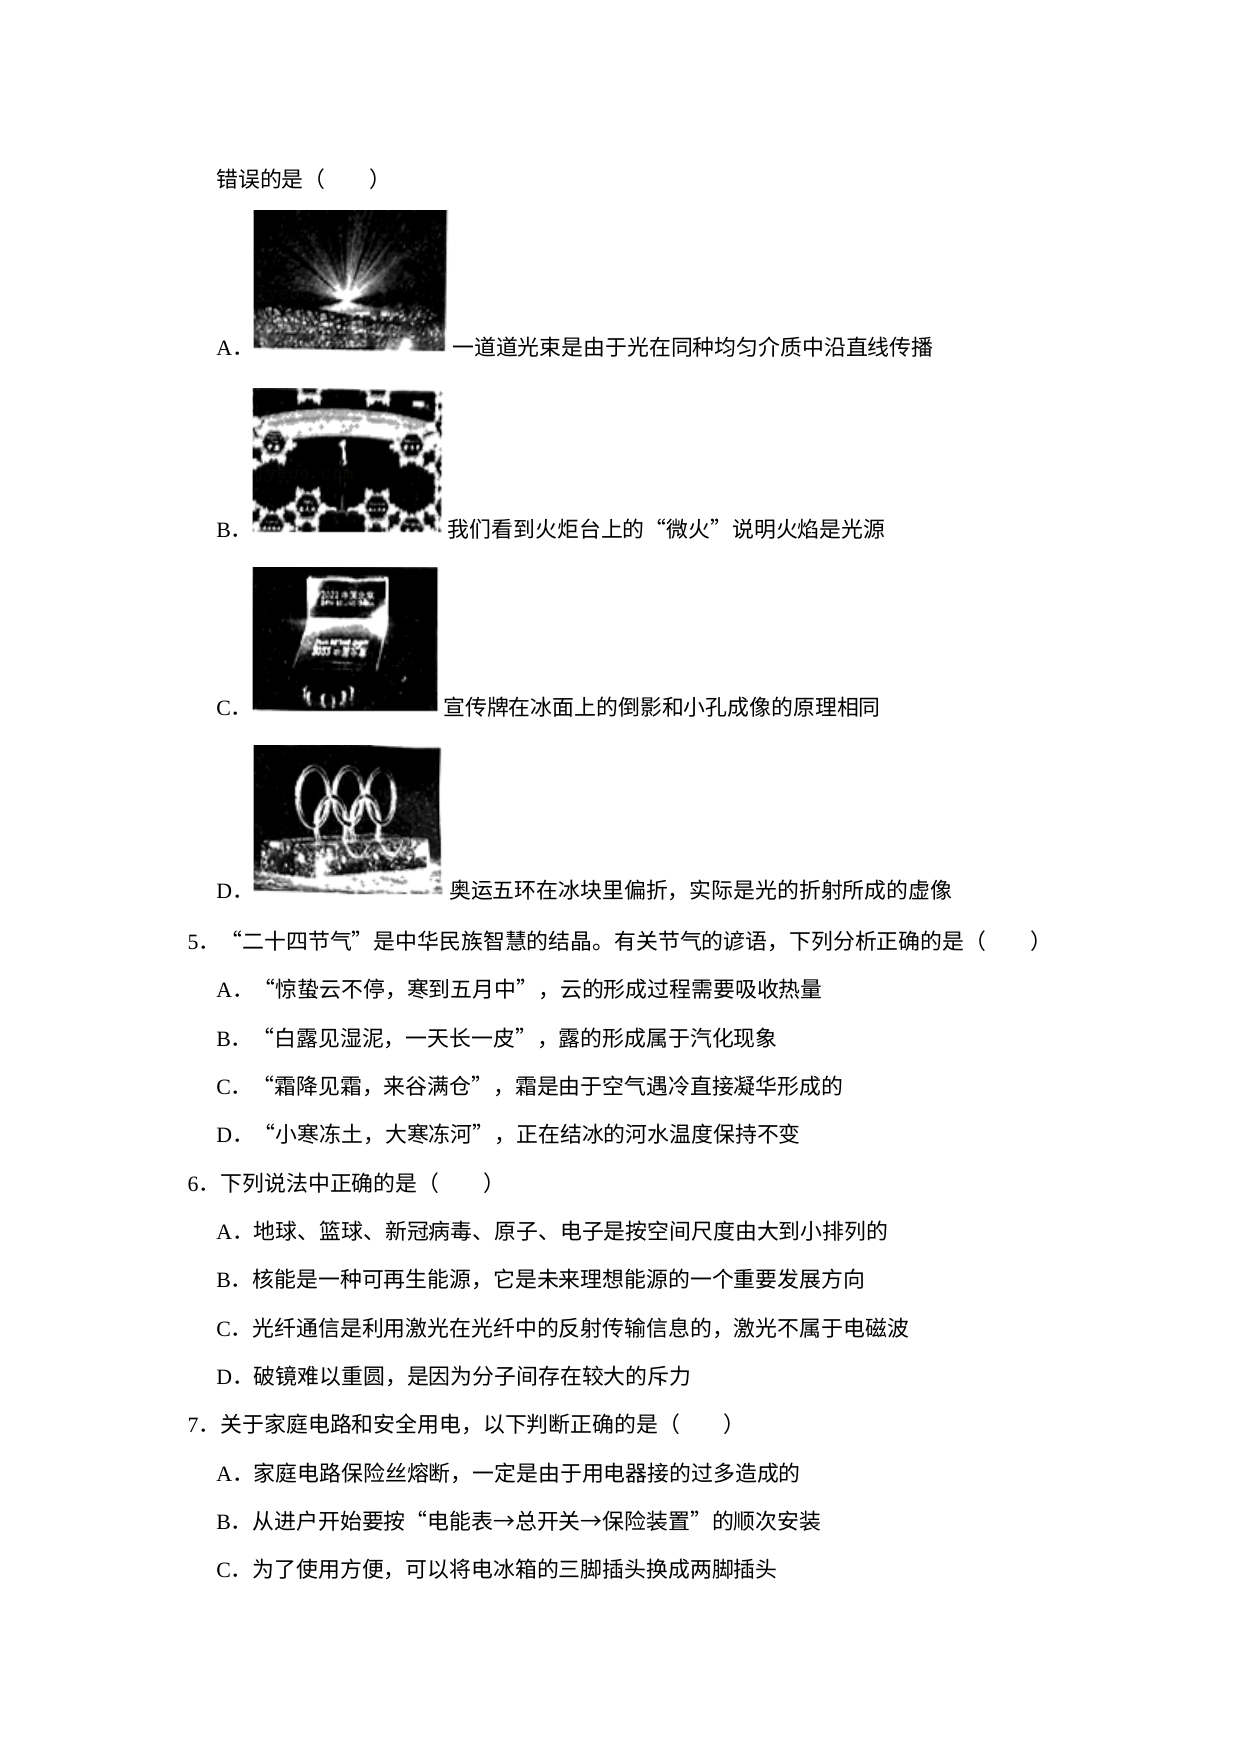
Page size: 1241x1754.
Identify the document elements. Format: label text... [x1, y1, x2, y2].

text 7．关于家庭电路和安全用电，以下判断正确的是（ ） [187, 1407, 1053, 1439]
picture [252, 388, 448, 537]
text A．一道道光束是由于光在同种均匀介质中沿直线传播 [187, 210, 1053, 373]
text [187, 162, 1053, 194]
text 6．下列说法中正确的是（ ） [187, 1165, 1053, 1198]
text 5．“二十四节气”是中华民族智慧的结晶。有关节气的谚语，下列分析正确的是（ ） [187, 924, 1053, 956]
text D．“小寒冻土，大寒冻河”，正在结冰的河水温度保持不变 [187, 1117, 1053, 1149]
text D．奥运五环在冰块里偏折，实际是光的折射所成的虚像 [187, 745, 1053, 908]
text D．破镜难以重圆，是因为分子间存在较大的斥力 [187, 1359, 1053, 1391]
text B．“白露见湿泥，一天长一皮”，露的形成属于汽化现象 [187, 1020, 1053, 1053]
text C．光纤通信是利用激光在光纤中的反射传输信息的，激光不属于电磁波 [187, 1310, 1053, 1343]
text A．家庭电路保险丝熔断，一定是由于用电器接的过多造成的 [187, 1455, 1053, 1488]
text C．宣传牌在冰面上的倒影和小孔成像的原理相同 [187, 567, 1053, 729]
text C．“霜降见霜，来谷满仓”，霜是由于空气遇冷直接凝华形成的 [187, 1069, 1053, 1101]
text B．核能是一种可再生能源，它是未来理想能源的一个重要发展方向 [187, 1262, 1053, 1294]
text B．我们看到火炬台上的“微火”说明火焰是光源 [187, 389, 1053, 551]
picture [253, 745, 449, 899]
picture [253, 210, 453, 356]
text A．“惊蛰云不停，寒到五月中”，云的形成过程需要吸收热量 [187, 972, 1053, 1004]
picture [252, 567, 443, 716]
text C．为了使用方便，可以将电冰箱的三脚插头换成两脚插头 [187, 1552, 1053, 1584]
text A．地球、篮球、新冠病毒、原子、电子是按空间尺度由大到小排列的 [187, 1214, 1053, 1246]
text B．从进户开始要按“电能表→总开关→保险装置”的顺次安装 [187, 1504, 1053, 1536]
